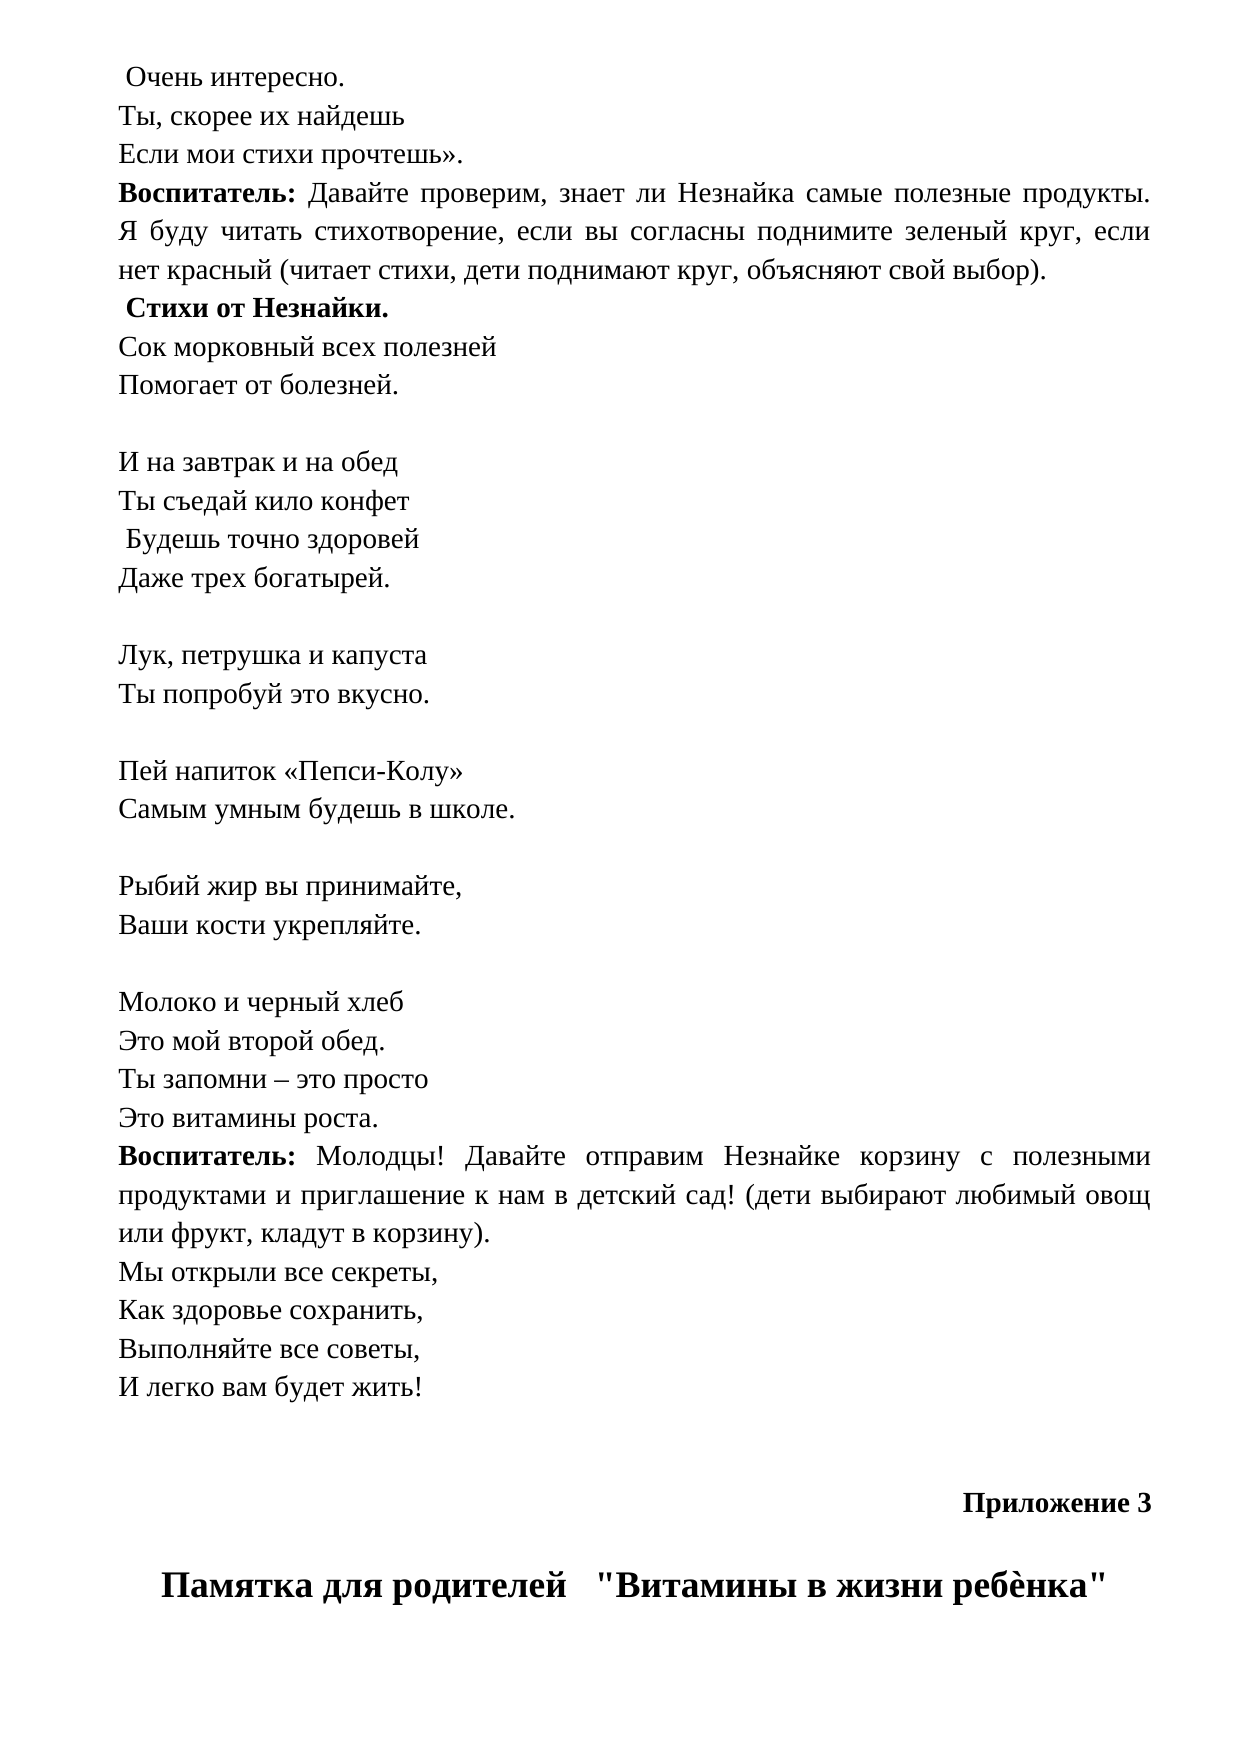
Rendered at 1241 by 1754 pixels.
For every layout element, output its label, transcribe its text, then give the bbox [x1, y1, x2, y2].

text Ты съедай кило конфет [118, 483, 1152, 517]
text Стихи от Незнайки. [118, 290, 1152, 324]
text Пей напиток «Пепси-Колу» [118, 753, 1152, 786]
text Воспитатель: Молодцы! Давайте отправим Незнайке корзину с полезными продуктами и приглашение к нам в детский сад! (дети выбирают любимый овощ или фрукт, кладут в корзину). [118, 1138, 1152, 1249]
text Рыбий жир вы принимайте, [118, 868, 1152, 902]
text Будешь точно здоровей [118, 522, 1152, 555]
text Это мой второй обед. [118, 1023, 1152, 1056]
text Сок морковный всех полезней [118, 329, 1152, 362]
text Ты попробуй это вкусно. [118, 676, 1152, 709]
text Выполняйте все советы, [118, 1331, 1152, 1364]
text Ваши кости укрепляйте. [118, 907, 1152, 941]
text Ты, скорее их найдешь [118, 98, 1152, 131]
text Лук, петрушка и капуста [118, 637, 1152, 671]
text Очень интересно. [118, 59, 1152, 93]
text Это витамины роста. [118, 1100, 1152, 1133]
text Мы открыли все секреты, [118, 1254, 1152, 1287]
text Как здоровье сохранить, [118, 1292, 1152, 1326]
text Помогает от болезней. [118, 367, 1152, 401]
text Приложение 3 [118, 1485, 1152, 1519]
text И легко вам будет жить! [118, 1369, 1152, 1403]
text Даже трех богатырей. [118, 560, 1152, 594]
text Если мои стихи прочтешь». [118, 136, 1152, 170]
text И на завтрак и на обед [118, 444, 1152, 478]
text Самым умным будешь в школе. [118, 791, 1152, 825]
text Памятка для родителей "Витамины в жизни ребѐнка" [118, 1562, 1152, 1605]
text Воспитатель: Давайте проверим, знает ли Незнайка самые полезные продукты. Я буду читать стихотворение, если вы согласны поднимите зеленый круг, если нет красный (читает стихи, дети поднимают круг, объясняют свой выбор). [118, 175, 1152, 285]
text Ты запомни – это просто [118, 1061, 1152, 1095]
text Молоко и черный хлеб [118, 984, 1152, 1018]
